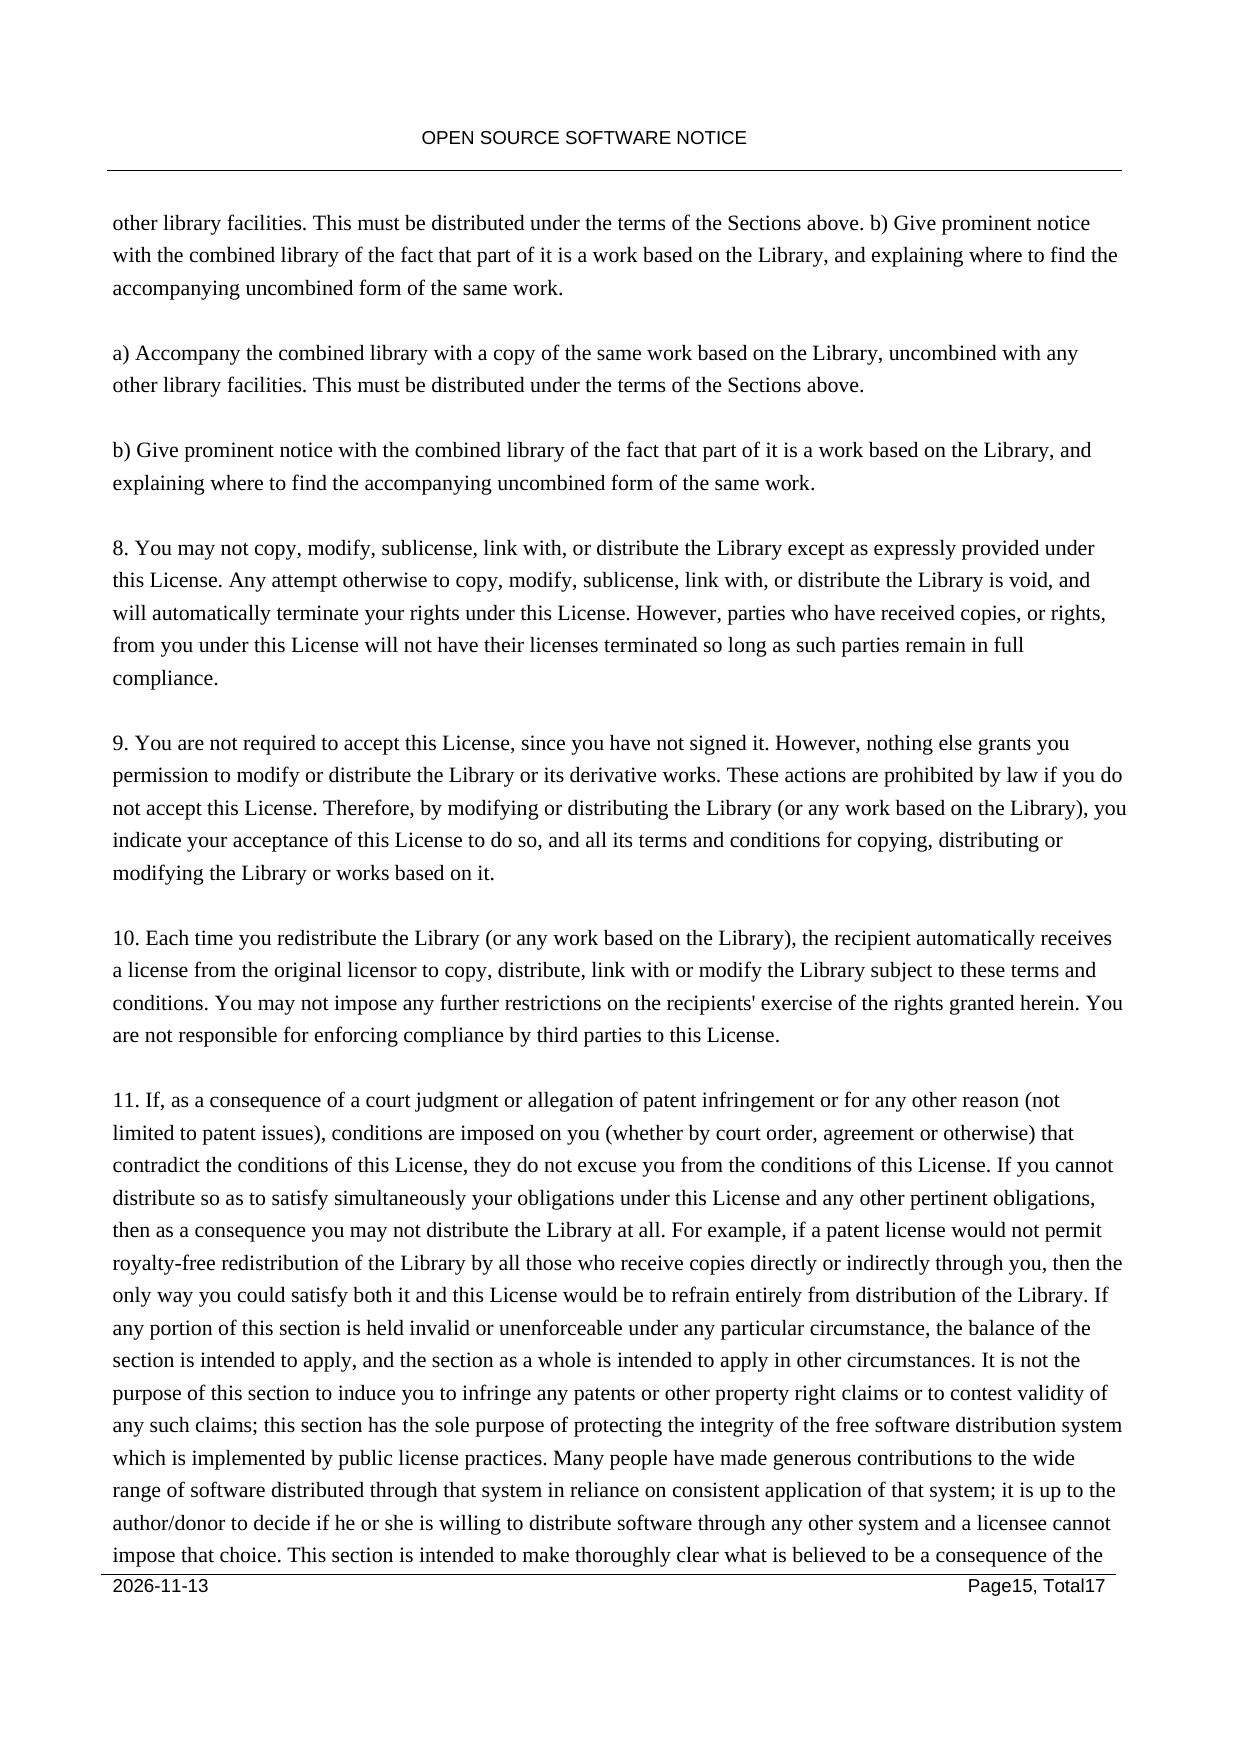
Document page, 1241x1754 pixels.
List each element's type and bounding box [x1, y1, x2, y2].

text [112, 206, 1128, 1571]
